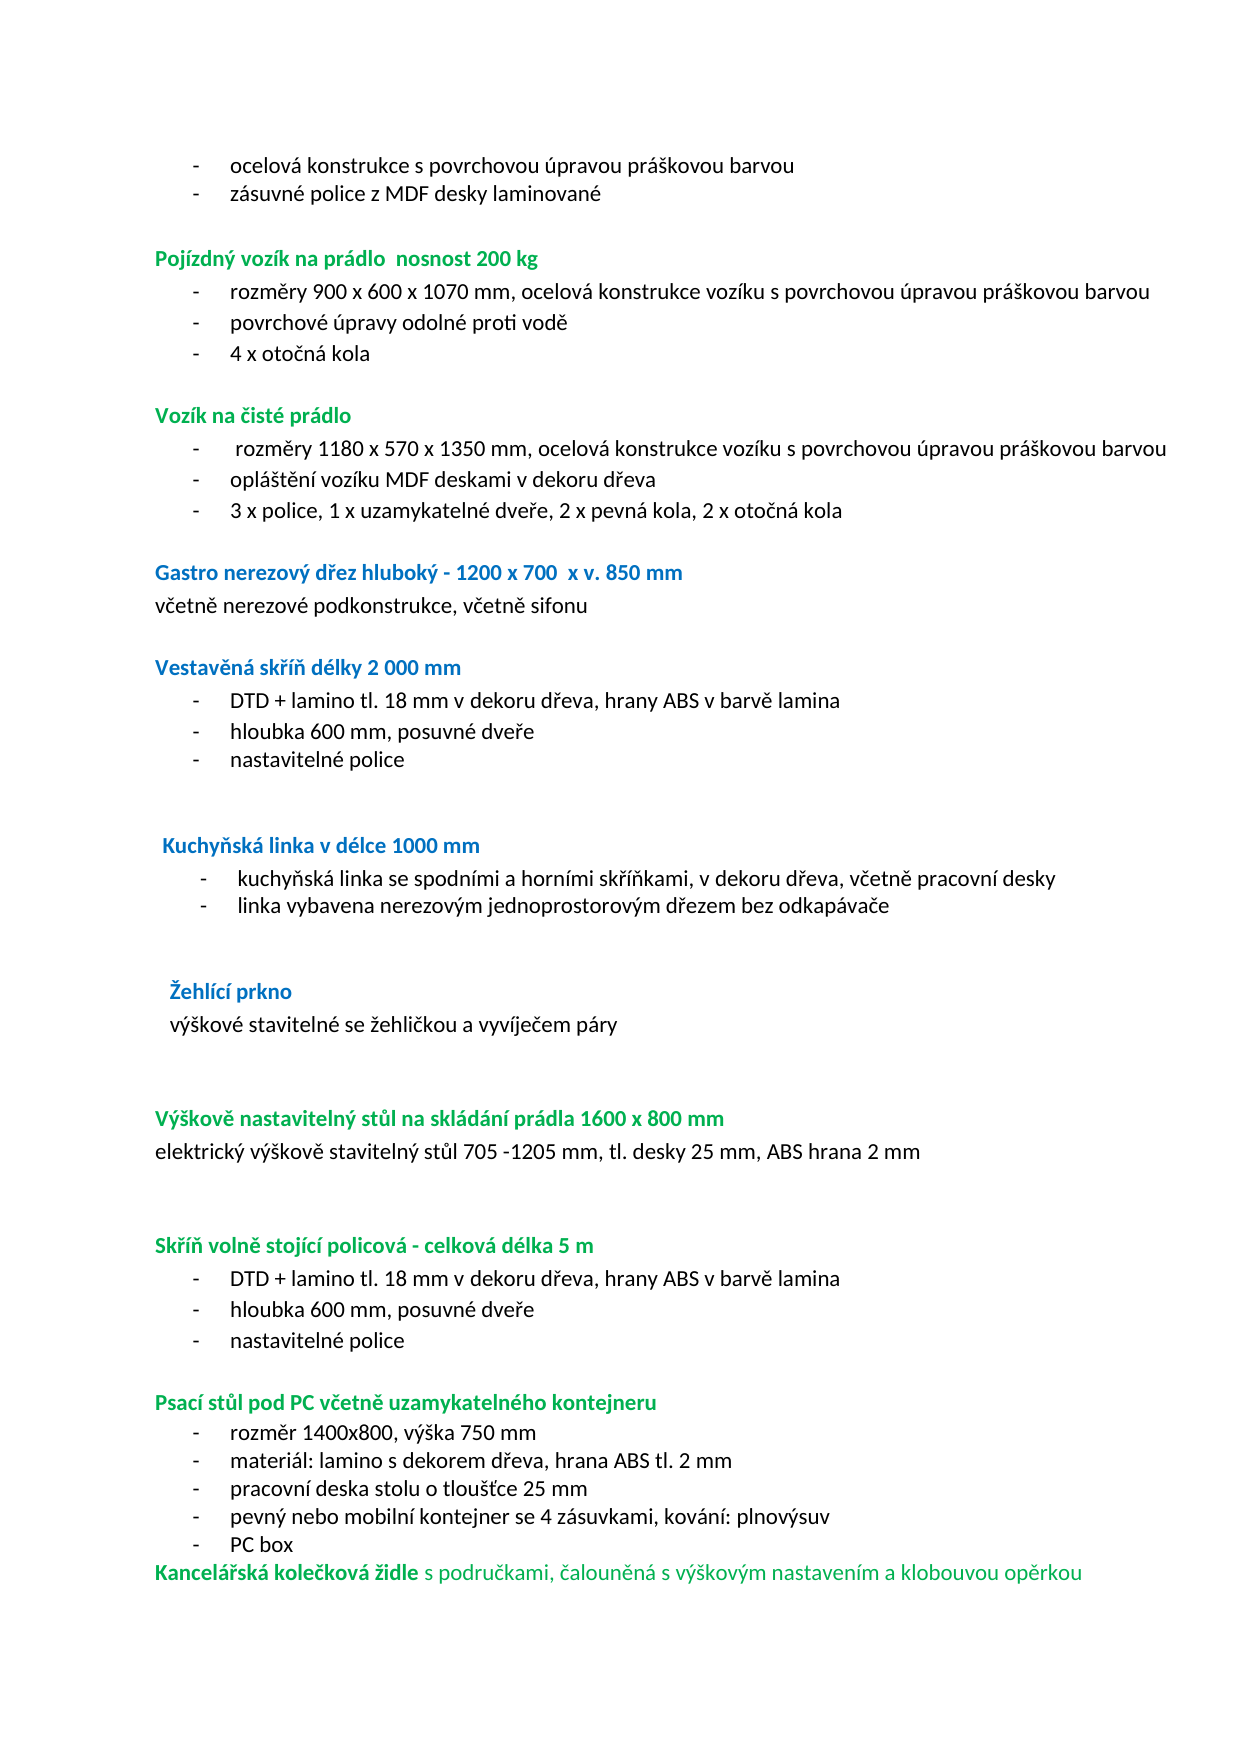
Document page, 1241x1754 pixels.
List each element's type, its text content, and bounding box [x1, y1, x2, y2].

table_cell nastavitelné police [148, 1324, 1240, 1355]
table_cell DTD + lamino tl. 18 mm v dekoru dřeva, hrany ABS v barvě lamina [148, 1261, 1240, 1292]
table_cell 3 x police, 1 x uzamykatelné dveře, 2 x pevná kola, 2 x otočná kola [148, 493, 1240, 524]
table_cell opláštění vozíku MDF deskami v dekoru dřeva [148, 462, 1240, 493]
table_cell hloubka 600 mm, posuvné dveře [148, 714, 1240, 745]
table_header Gastro nerezový dřez hluboký - 1200 x 700 x v. 850 mm [148, 557, 1240, 588]
table_cell elektrický výškově stavitelný stůl 705 -1205 mm, tl. desky 25 mm, ABS hrana 2 mm [148, 1134, 1240, 1165]
table_cell včetně nerezové podkonstrukce, včetně sifonu [148, 588, 1240, 619]
table_cell hloubka 600 mm, posuvné dveře [148, 1292, 1240, 1323]
table_header Vozík na čisté prádlo [148, 400, 1240, 431]
table_cell ocelová konstrukce s povrchovou úpravou práškovou barvou [148, 148, 1240, 179]
table_cell nastavitelné police [148, 745, 1240, 1038]
table_header Pojízdný vozík na prádlo nosnost 200 kg [148, 242, 1240, 273]
table_cell Kancelářská kolečková židle s područkami, čalouněná s výškovým nastavením a klobouvou opěrkou [148, 1558, 1240, 1589]
table_header Vestavěná skříň délky 2 000 mm [148, 651, 1240, 683]
table_cell povrchové úpravy odolné proti vodě [148, 305, 1240, 336]
table_header Výškově nastavitelný stůl na skládání prádla 1600 x 800 mm [148, 1103, 1240, 1134]
table_cell zásuvné police z MDF desky laminované [148, 179, 1240, 210]
table_header Skříň volně stojící policová - celková délka 5 m [148, 1230, 1240, 1261]
table_cell rozměr 1400x800, výška 750 mm materiál: lamino s dekorem dřeva, hrana ABS tl. 2 mm pracovní deska stolu o tloušťce 25 mm pevný nebo mobilní kontejner se 4 zásuvkami, kování: plnovýsuv PC box [148, 1418, 1240, 1558]
table_cell 4 x otočná kola [148, 336, 1240, 367]
table_cell DTD + lamino tl. 18 mm v dekoru dřeva, hrany ABS v barvě lamina [148, 683, 1240, 714]
table_cell rozměry 900 x 600 x 1070 mm, ocelová konstrukce vozíku s povrchovou úpravou práškovou barvou [148, 274, 1240, 305]
table_header Psací stůl pod PC včetně uzamykatelného kontejneru [148, 1387, 1240, 1418]
table_cell rozměry 1180 x 570 x 1350 mm, ocelová konstrukce vozíku s povrchovou úpravou práškovou barvou [148, 431, 1240, 462]
